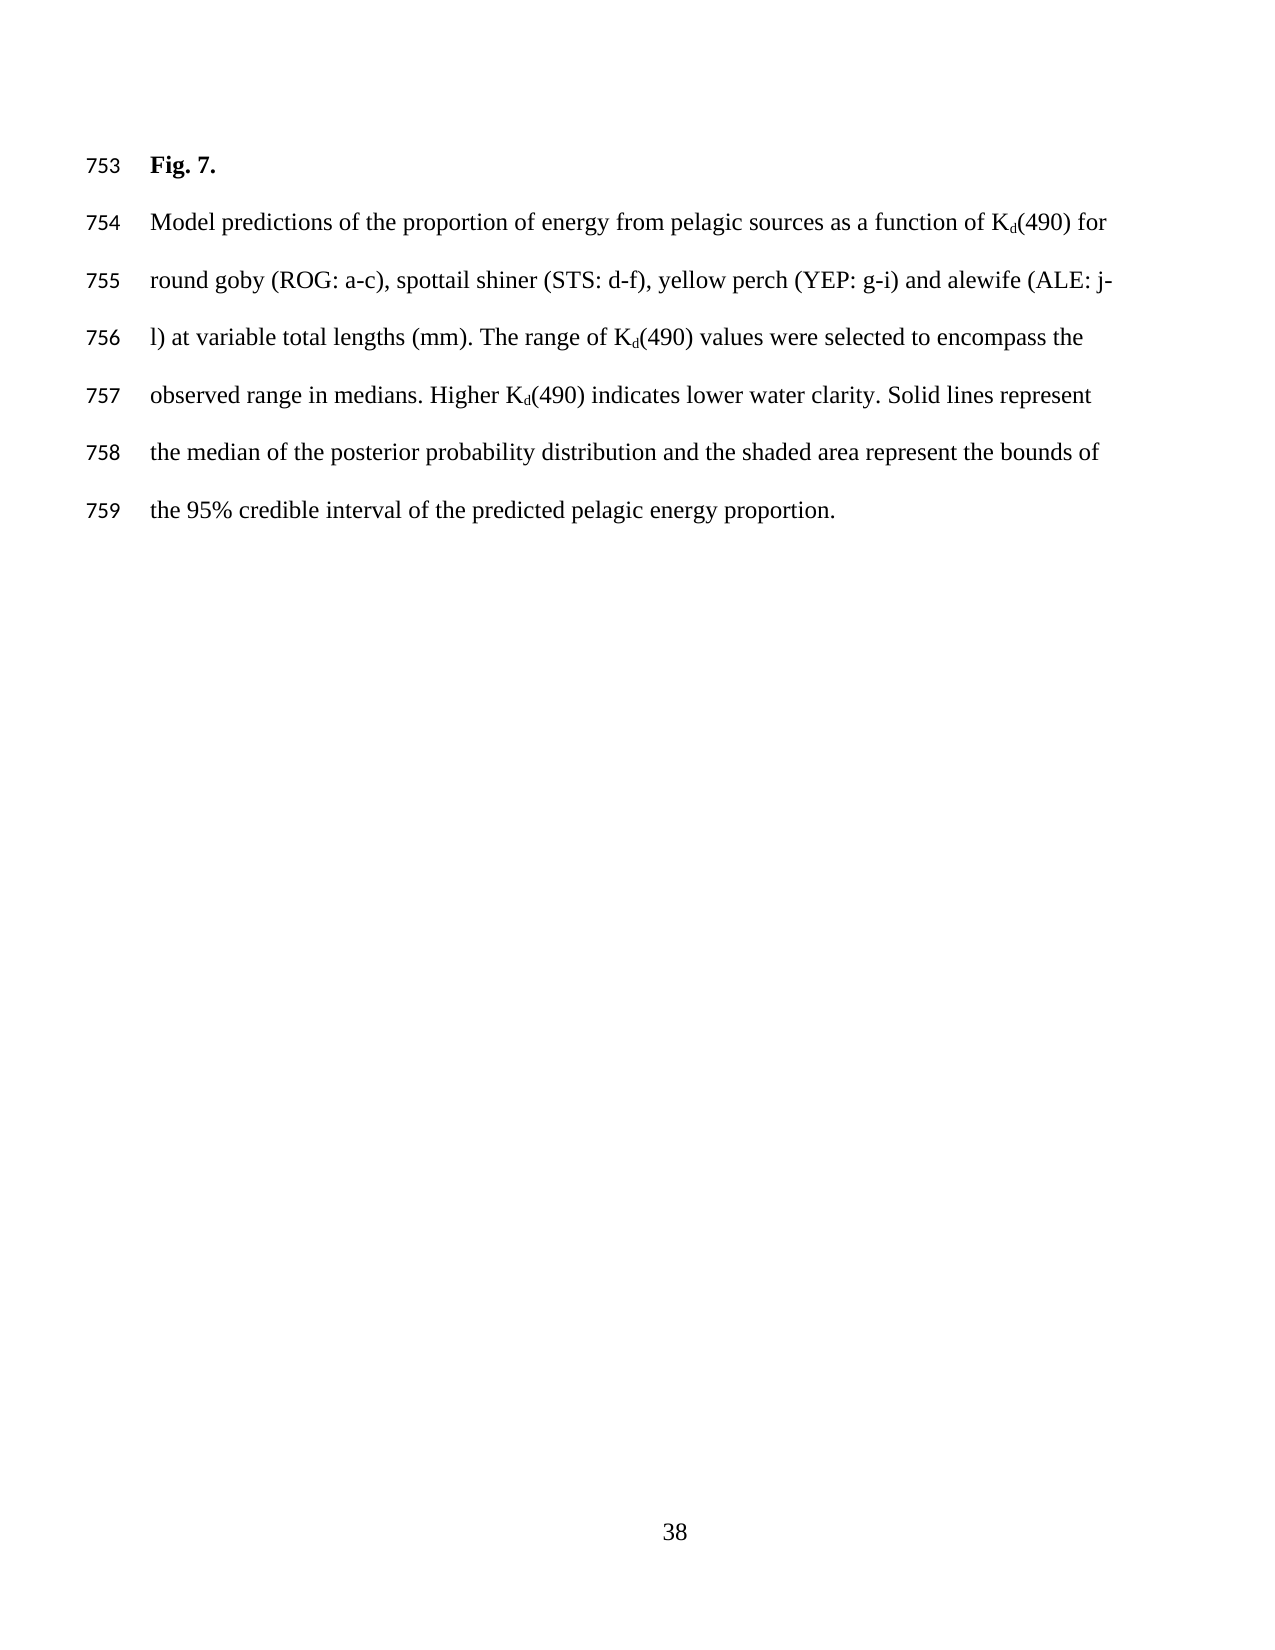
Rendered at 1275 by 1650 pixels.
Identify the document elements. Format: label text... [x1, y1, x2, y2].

subtitle Fig. 7. [150, 150, 1125, 179]
text Model predictions of the proportion of energy from pelagic sources as a function of Kd(490) for round goby (ROG: a-c), spottail shiner (STS: d-f), yellow perch (YEP: g-i) and alewife (ALE: j-l) at variable total lengths (mm). The range of Kd(490) values were selected to encompass the observed range in medians. Higher Kd(490) indicates lower water clarity. Solid lines represent the median of the posterior probability distribution and the shaded area represent the bounds of the 95% credible interval of the predicted pelagic energy proportion. [150, 207, 1125, 524]
